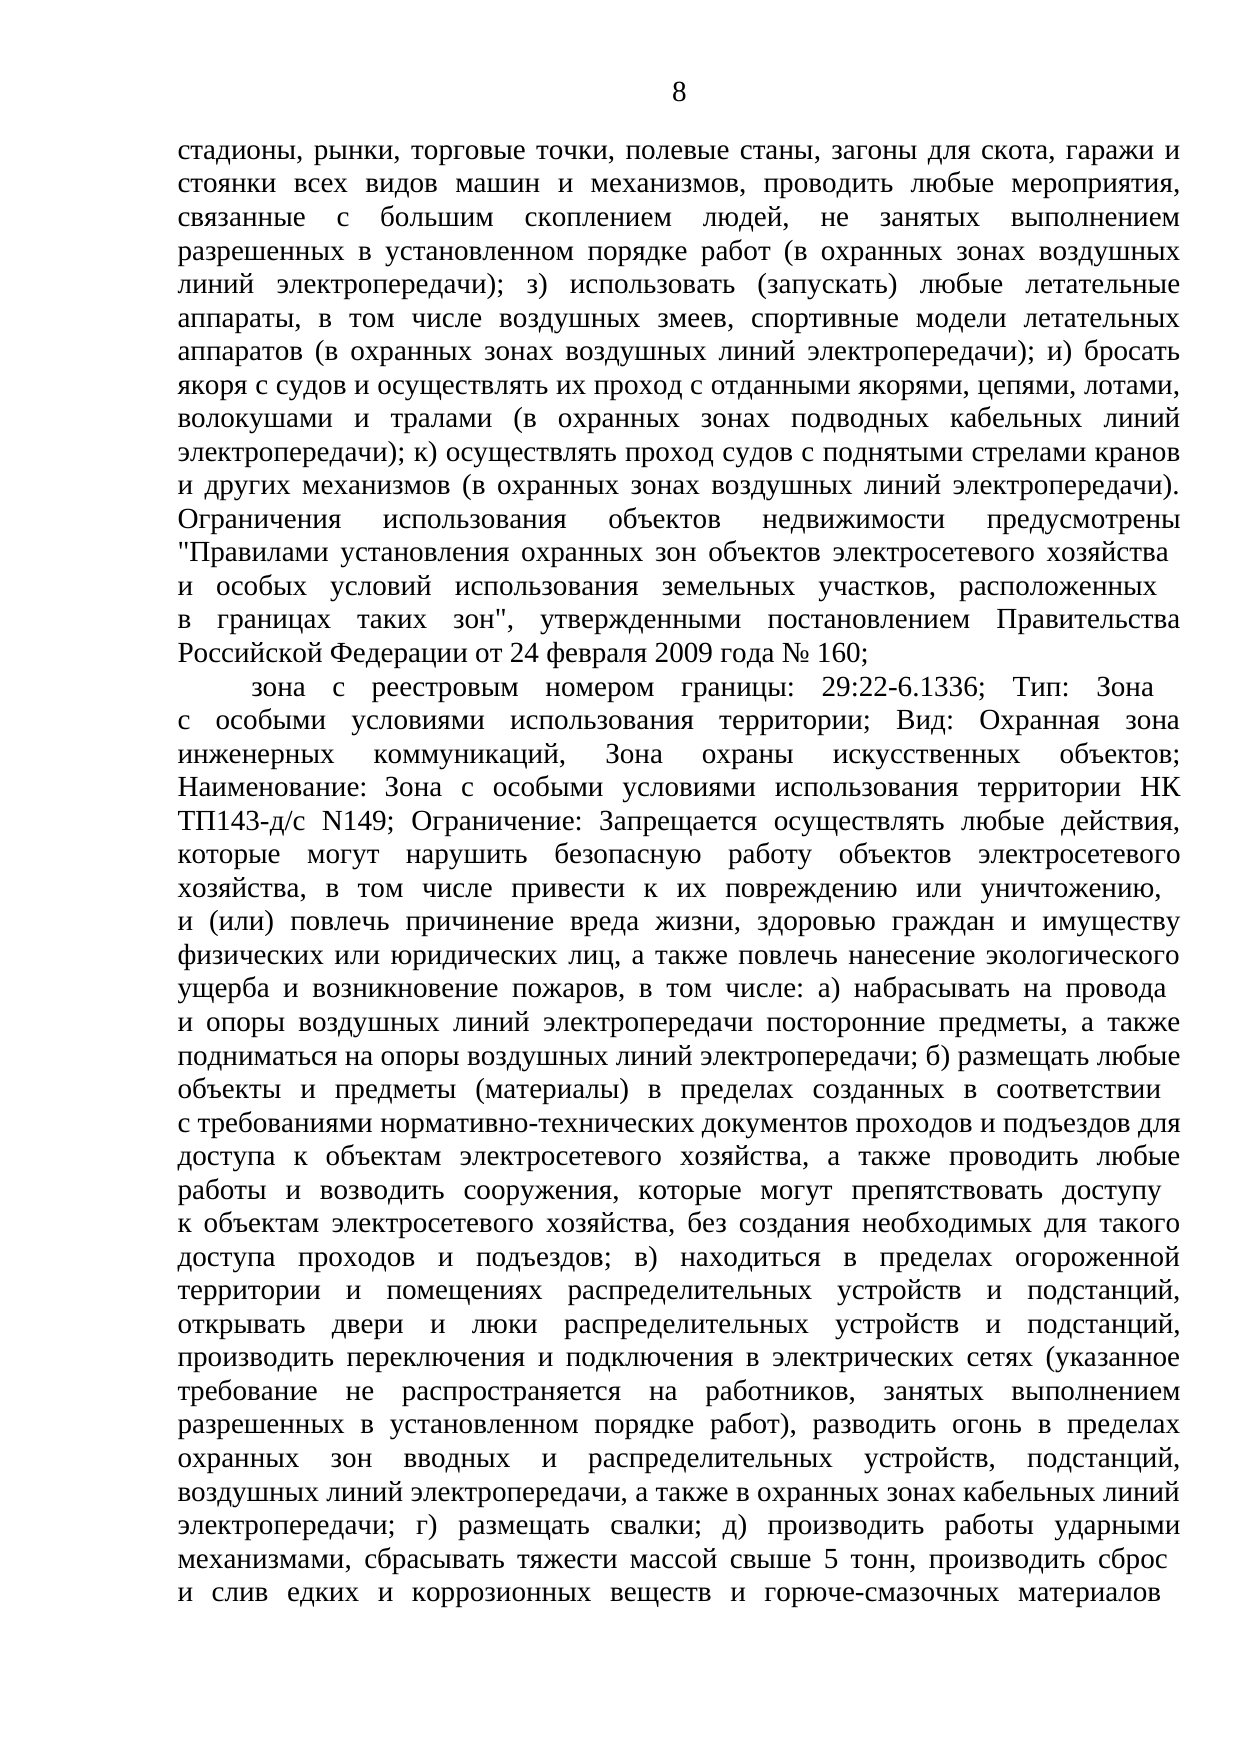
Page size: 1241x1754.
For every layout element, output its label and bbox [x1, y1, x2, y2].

text [177, 132, 1181, 669]
text [177, 669, 1181, 1608]
